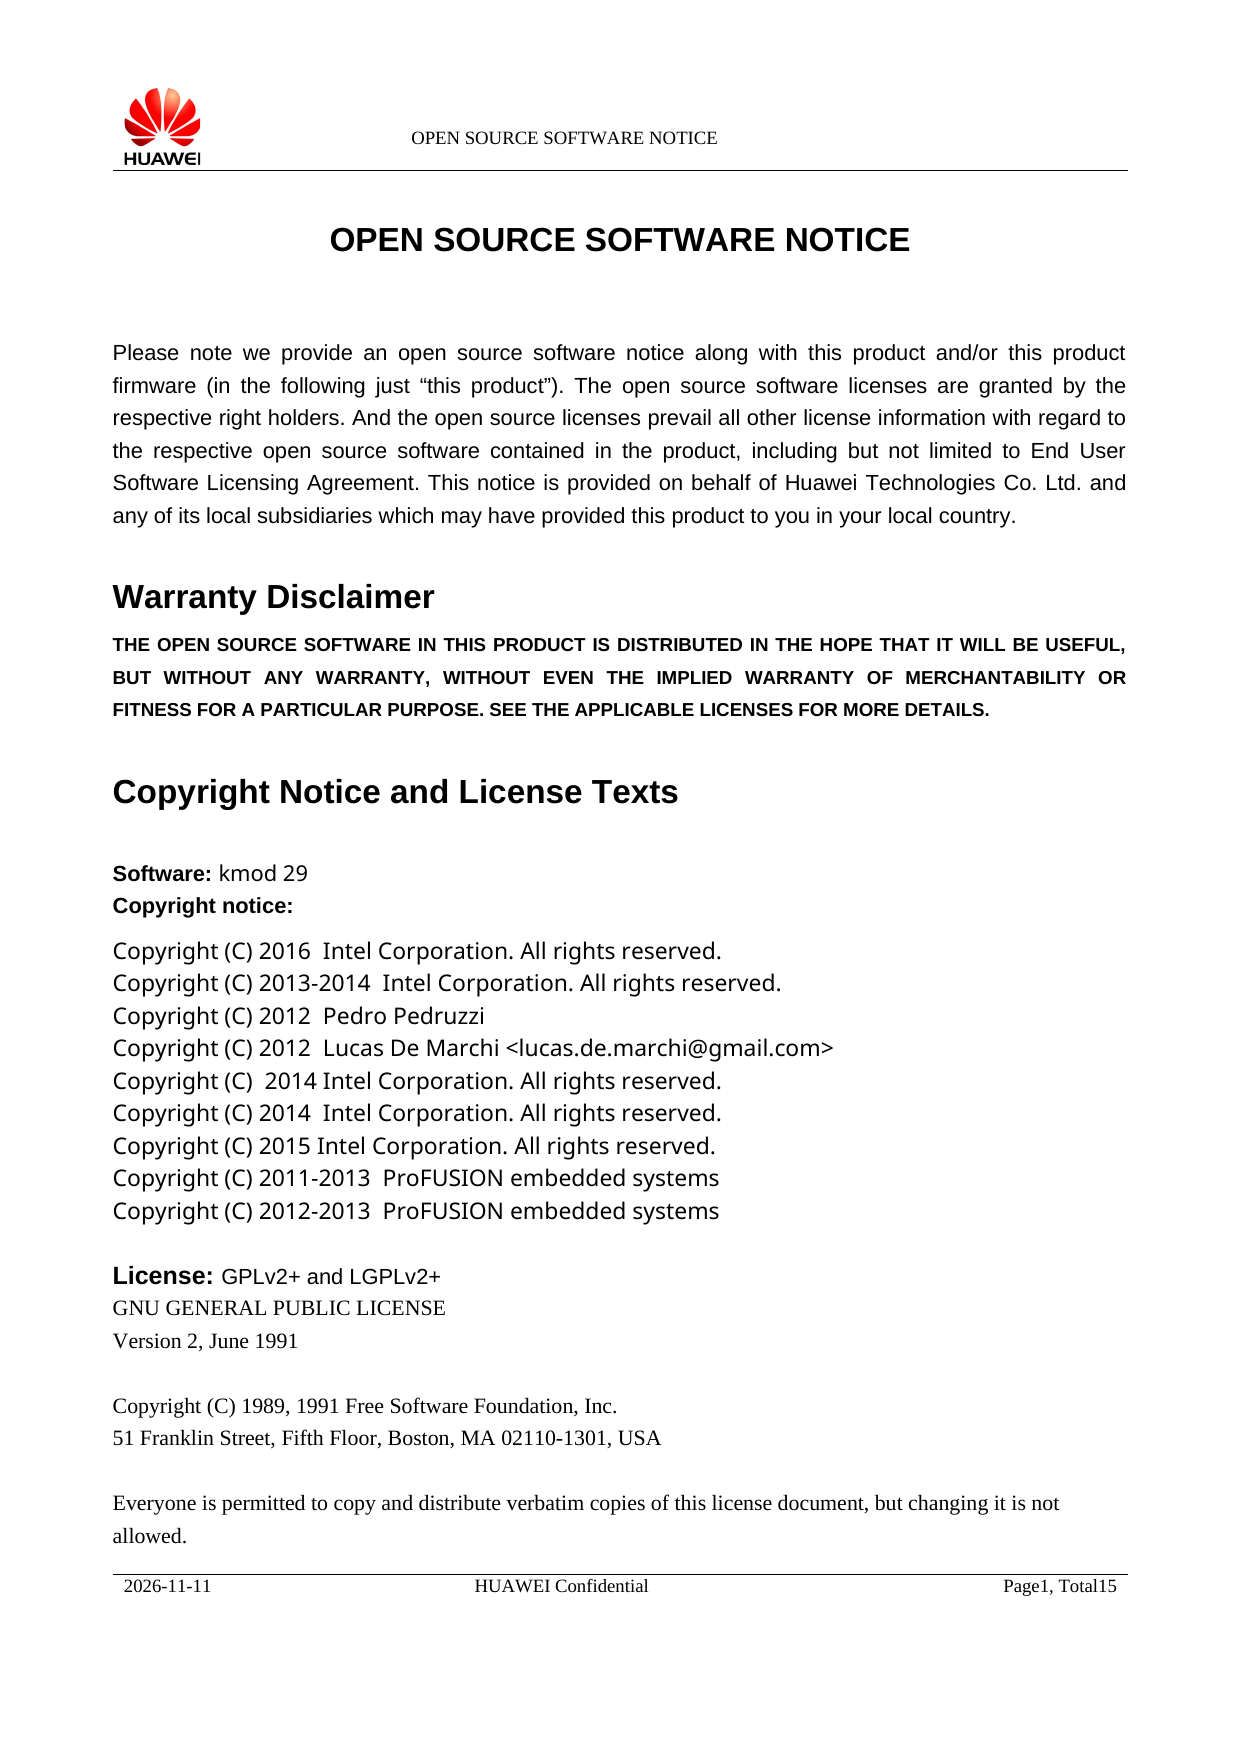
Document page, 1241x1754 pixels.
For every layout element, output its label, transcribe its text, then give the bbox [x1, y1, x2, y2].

picture [124, 88, 201, 165]
text Copyright (C) 2016 Intel Corporation. All rights reserved. Copyright (C) 2013-2014 Intel Corporation. All rights reserved. Copyright (C) 2012 Pedro Pedruzzi Copyright (C) 2012 Lucas De Marchi <lucas.de.marchi@gmail.com> Copyright (C) 2014 Intel Corporation. All rights reserved. Copyright (C) 2014 Intel Corporation. All rights reserved. Copyright (C) 2015 Intel Corporation. All rights reserved. Copyright (C) 2011-2013 ProFUSION embedded systems Copyright (C) 2012-2013 ProFUSION embedded systems [112, 934, 1128, 1259]
text Copyright Notice and License Texts [112, 759, 1128, 824]
text OPEN SOURCE SOFTWARE NOTICE [112, 206, 1128, 271]
text The open source software in this product is distributed in the hope that it will be useful, but WITHOUT ANY WARRANTY, without even the implied warranty of MERCHANTABILITY or FITNESS FOR A PARTICULAR PURPOSE. See the applicable licenses for more details. [112, 629, 1128, 726]
text Please note we provide an open source software notice along with this product and/or this product firmware (in the following just “this product”). The open source software licenses are granted by the respective right holders. And the open source licenses prevail all other license information with regard to the respective open source software contained in the product, including but not limited to End User Software Licensing Agreement. This notice is provided on behalf of Huawei Technologies Co. Ltd. and any of its local subsidiaries which may have provided this product to you in your local country. [112, 336, 1128, 531]
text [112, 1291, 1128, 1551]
title Software: kmod 29 [112, 856, 1128, 889]
text Warranty Disclaimer [112, 564, 1128, 629]
text Copyright notice: [112, 889, 1128, 921]
text License: GPLv2+ and LGPLv2+ [112, 1259, 1128, 1291]
